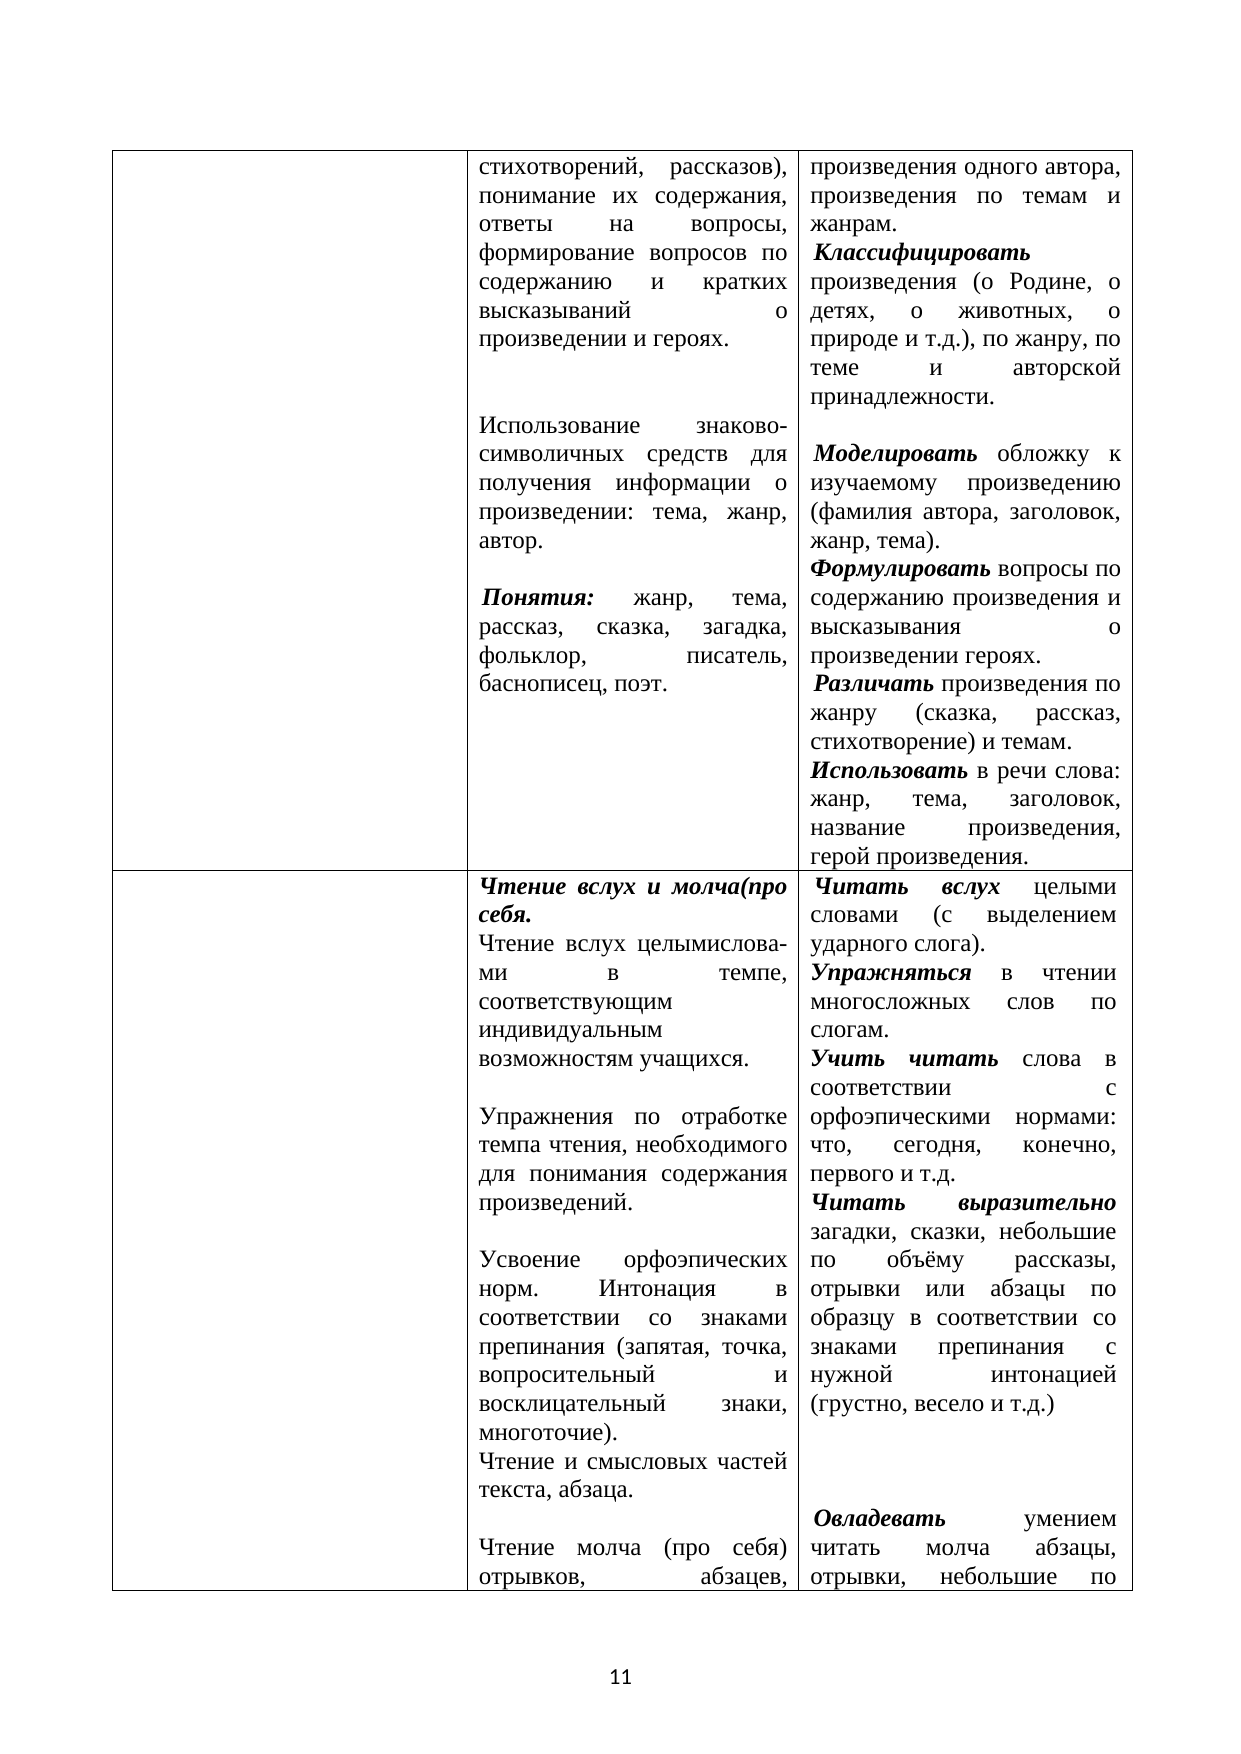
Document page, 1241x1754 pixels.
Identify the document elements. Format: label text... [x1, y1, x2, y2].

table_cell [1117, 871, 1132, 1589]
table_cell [113, 151, 467, 870]
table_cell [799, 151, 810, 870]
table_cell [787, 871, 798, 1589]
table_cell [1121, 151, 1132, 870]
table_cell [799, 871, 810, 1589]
table_cell [113, 871, 467, 1589]
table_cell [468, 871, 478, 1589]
